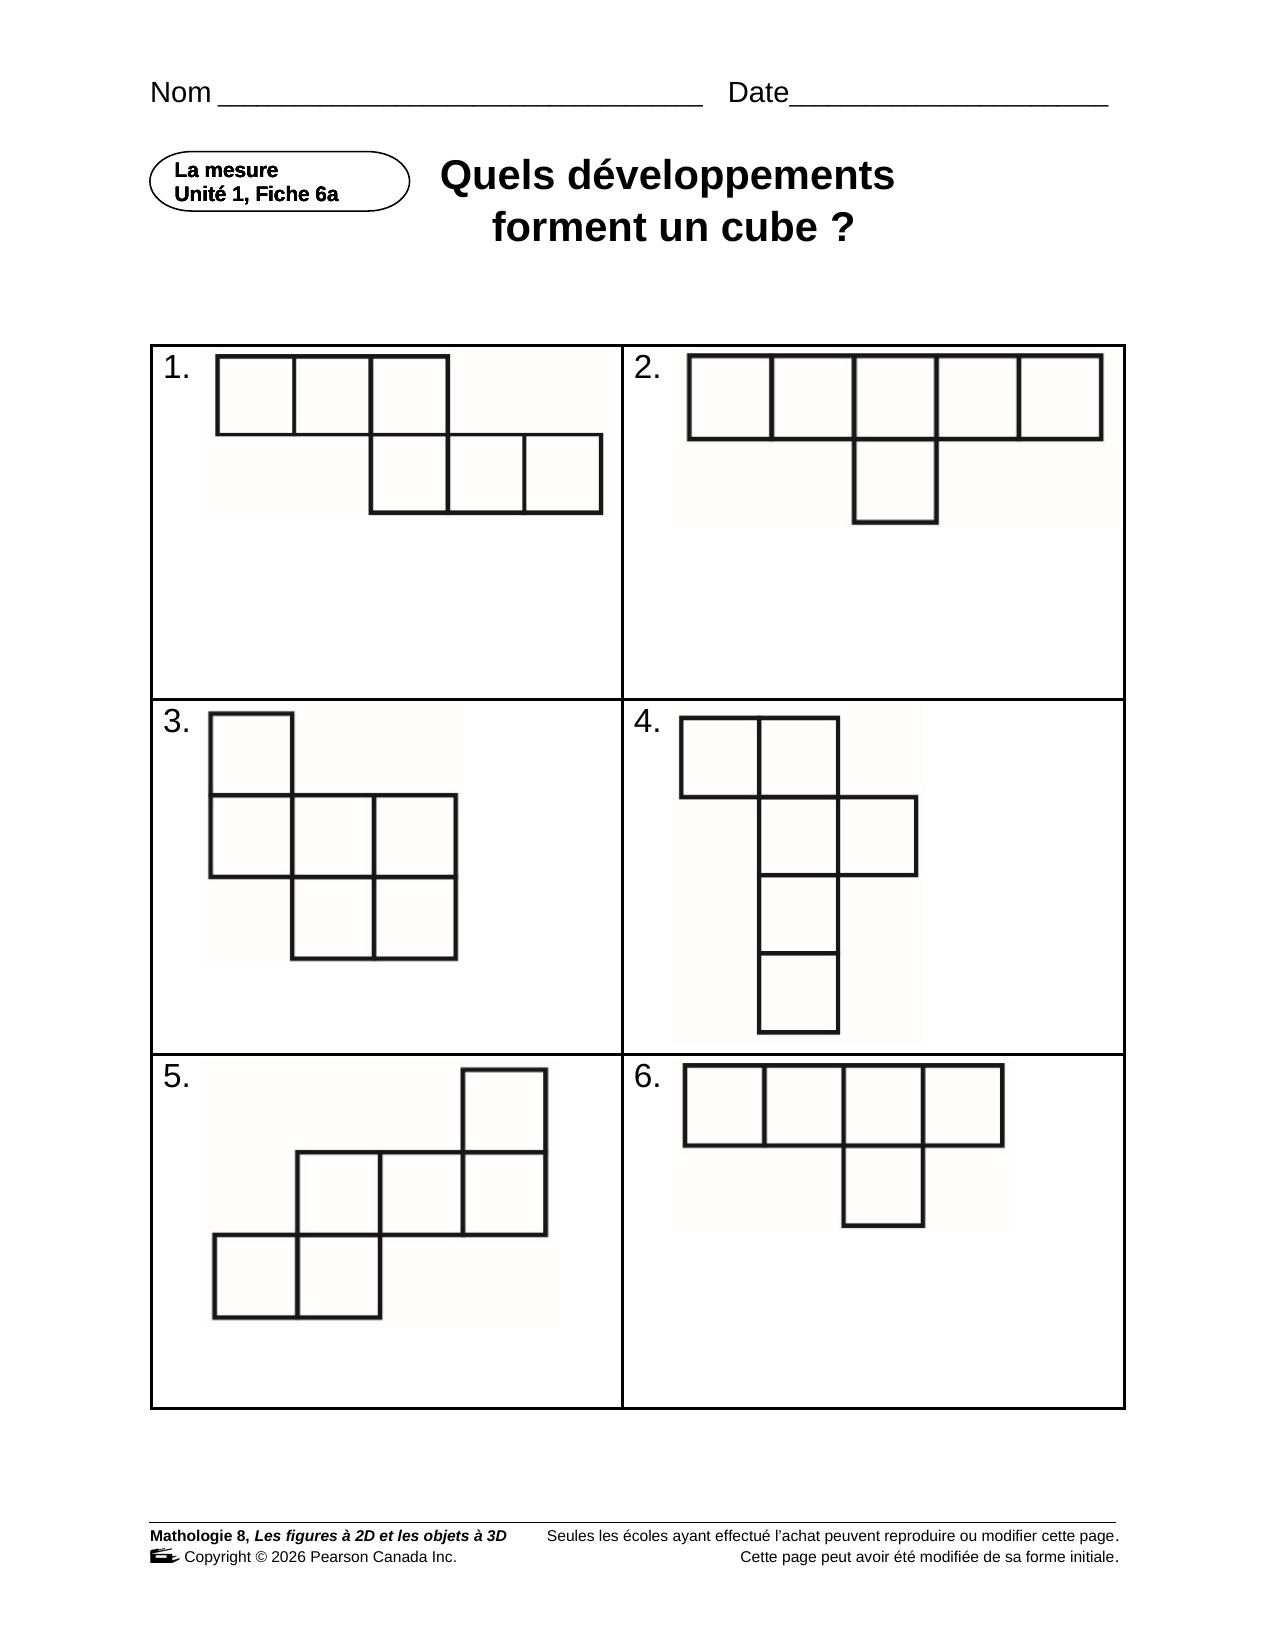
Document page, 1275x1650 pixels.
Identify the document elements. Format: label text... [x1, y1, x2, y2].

picture [670, 704, 926, 1046]
table_cell 5. [153, 1056, 621, 1407]
table_cell 3. [153, 701, 621, 1052]
table_cell 6. [624, 1056, 1123, 1407]
table_header 1. [153, 347, 621, 698]
picture [670, 1058, 1017, 1233]
picture [199, 1058, 561, 1329]
table_cell 4. [624, 701, 1123, 1052]
table_header 2. [624, 347, 1123, 698]
picture [150, 1548, 180, 1563]
picture [670, 348, 1121, 530]
picture [199, 349, 619, 519]
picture [199, 702, 467, 970]
